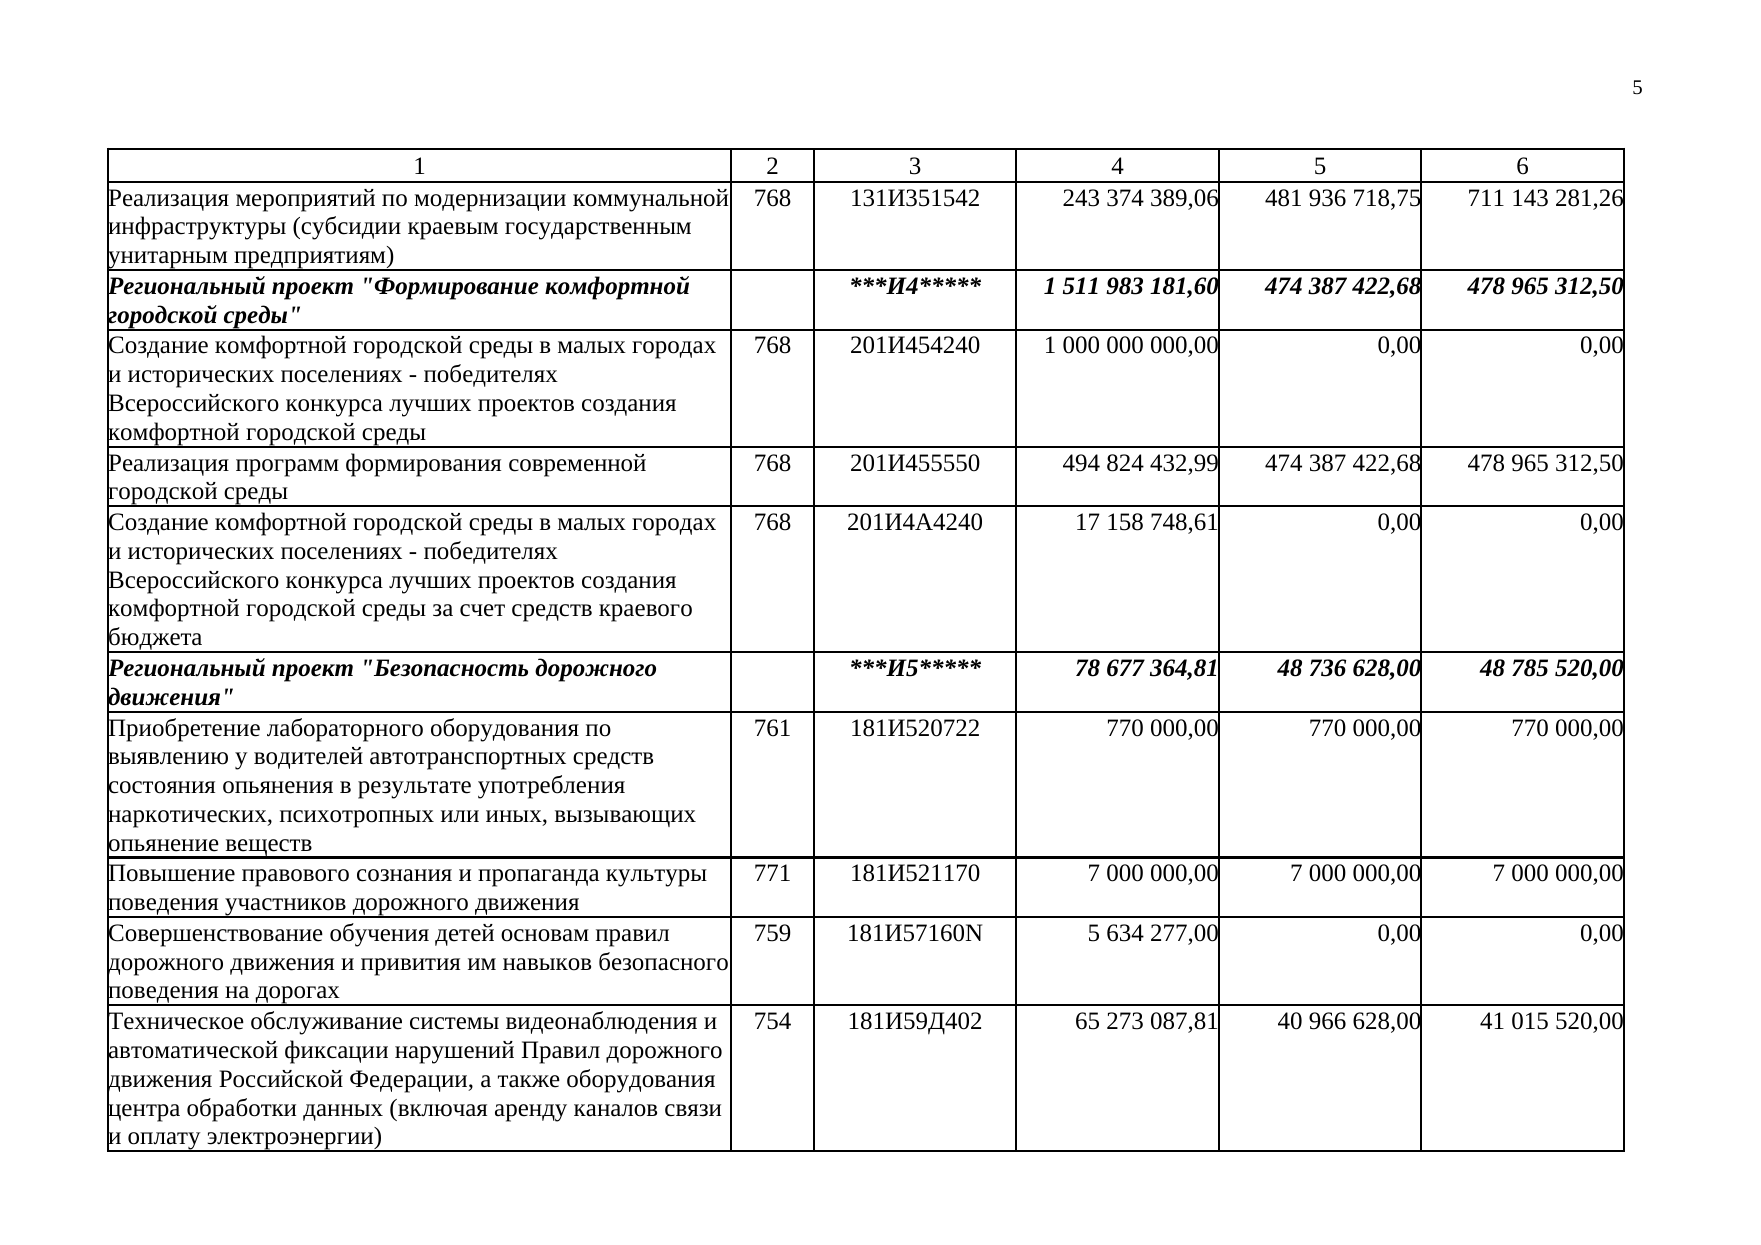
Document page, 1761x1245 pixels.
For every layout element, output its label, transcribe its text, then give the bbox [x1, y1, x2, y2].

table_cell 7 000 000,00 [1017, 859, 1218, 916]
table_cell Приобретение лабораторного оборудования по выявлению у водителей автотранспортных средств состояния опьянения в результате употребления наркотических, психотропных или иных, вызывающих опьянение веществ [109, 713, 730, 856]
table_cell 0,00 [1422, 331, 1623, 446]
table_header 3 [815, 150, 1015, 181]
table_cell Повышение правового сознания и пропаганда культуры поведения участников дорожного движения [109, 859, 730, 916]
table_cell 770 000,00 [1017, 713, 1218, 856]
table_cell 494 824 432,99 [1017, 448, 1218, 505]
table_cell 768 [732, 507, 813, 651]
table_cell 768 [732, 448, 813, 505]
table_cell 201И455550 [815, 448, 1015, 505]
table_cell 17 158 748,61 [1017, 507, 1218, 651]
table_cell 201И454240 [815, 331, 1015, 446]
table_cell 768 [732, 331, 813, 446]
table_cell 474 387 422,68 [1220, 271, 1420, 328]
table_cell 478 965 312,50 [1422, 448, 1623, 505]
table_cell Совершенствование обучения детей основам правил дорожного движения и привития им навыков безопасного поведения на дорогах [109, 918, 730, 1004]
table_cell 770 000,00 [1220, 713, 1420, 856]
table_header 4 [1017, 150, 1218, 181]
table_header 5 [1220, 150, 1420, 181]
table_cell 481 936 718,75 [1220, 183, 1420, 269]
table_header 6 [1422, 150, 1623, 181]
table_cell 0,00 [1422, 507, 1623, 651]
table_cell 478 965 312,50 [1422, 271, 1623, 328]
table_cell 48 785 520,00 [1422, 653, 1623, 711]
table_cell 181И521170 [815, 859, 1015, 916]
table_cell 48 736 628,00 [1220, 653, 1420, 711]
table_cell Реализация программ формирования современной городской среды [109, 448, 730, 505]
table_cell [732, 271, 813, 328]
table_cell 1 511 983 181,60 [1017, 271, 1218, 328]
table_cell 1 000 000 000,00 [1017, 331, 1218, 446]
table_cell 771 [732, 859, 813, 916]
table_cell 474 387 422,68 [1220, 448, 1420, 505]
table_cell Реализация мероприятий по модернизации коммунальной инфраструктуры (субсидии краевым государственным унитарным предприятиям) [109, 183, 730, 269]
table_cell 761 [732, 713, 813, 856]
table_cell 0,00 [1220, 918, 1420, 1004]
table_cell 181И59Д402 [815, 1006, 1015, 1150]
table_cell 65 273 087,81 [1017, 1006, 1218, 1150]
table_cell 181И520722 [815, 713, 1015, 856]
table_cell 770 000,00 [1422, 713, 1623, 856]
table_cell Региональный проект "Безопасность дорожного движения" [109, 653, 730, 711]
table_cell 41 015 520,00 [1422, 1006, 1623, 1150]
table_cell 768 [732, 183, 813, 269]
table_cell Техническое обслуживание системы видеонаблюдения и автоматической фиксации нарушений Правил дорожного движения Российской Федерации, а также оборудования центра обработки данных (включая аренду каналов связи и оплату электроэнергии) [109, 1006, 730, 1150]
table_cell [732, 653, 813, 711]
table_cell 7 000 000,00 [1422, 859, 1623, 916]
table_cell 131И351542 [815, 183, 1015, 269]
table_cell 181И57160N [815, 918, 1015, 1004]
table_cell 0,00 [1220, 331, 1420, 446]
table_cell 0,00 [1422, 918, 1623, 1004]
table_cell Создание комфортной городской среды в малых городах и исторических поселениях - победителях Всероссийского конкурса лучших проектов создания комфортной городской среды [109, 331, 730, 446]
table_cell Создание комфортной городской среды в малых городах и исторических поселениях - победителях Всероссийского конкурса лучших проектов создания комфортной городской среды за счет средств краевого бюджета [109, 507, 730, 651]
table_header 2 [732, 150, 813, 181]
table_cell ***И5***** [815, 653, 1015, 711]
table_cell 759 [732, 918, 813, 1004]
table_header 1 [109, 150, 730, 181]
table_cell 40 966 628,00 [1220, 1006, 1420, 1150]
table_cell 0,00 [1220, 507, 1420, 651]
table_cell 7 000 000,00 [1220, 859, 1420, 916]
table_cell 5 634 277,00 [1017, 918, 1218, 1004]
table_cell 201И4А4240 [815, 507, 1015, 651]
table_cell 78 677 364,81 [1017, 653, 1218, 711]
table_cell ***И4***** [815, 271, 1015, 328]
table_cell 711 143 281,26 [1422, 183, 1623, 269]
table_cell Региональный проект "Формирование комфортной городской среды" [109, 271, 730, 328]
table_cell 243 374 389,06 [1017, 183, 1218, 269]
table_cell 754 [732, 1006, 813, 1150]
